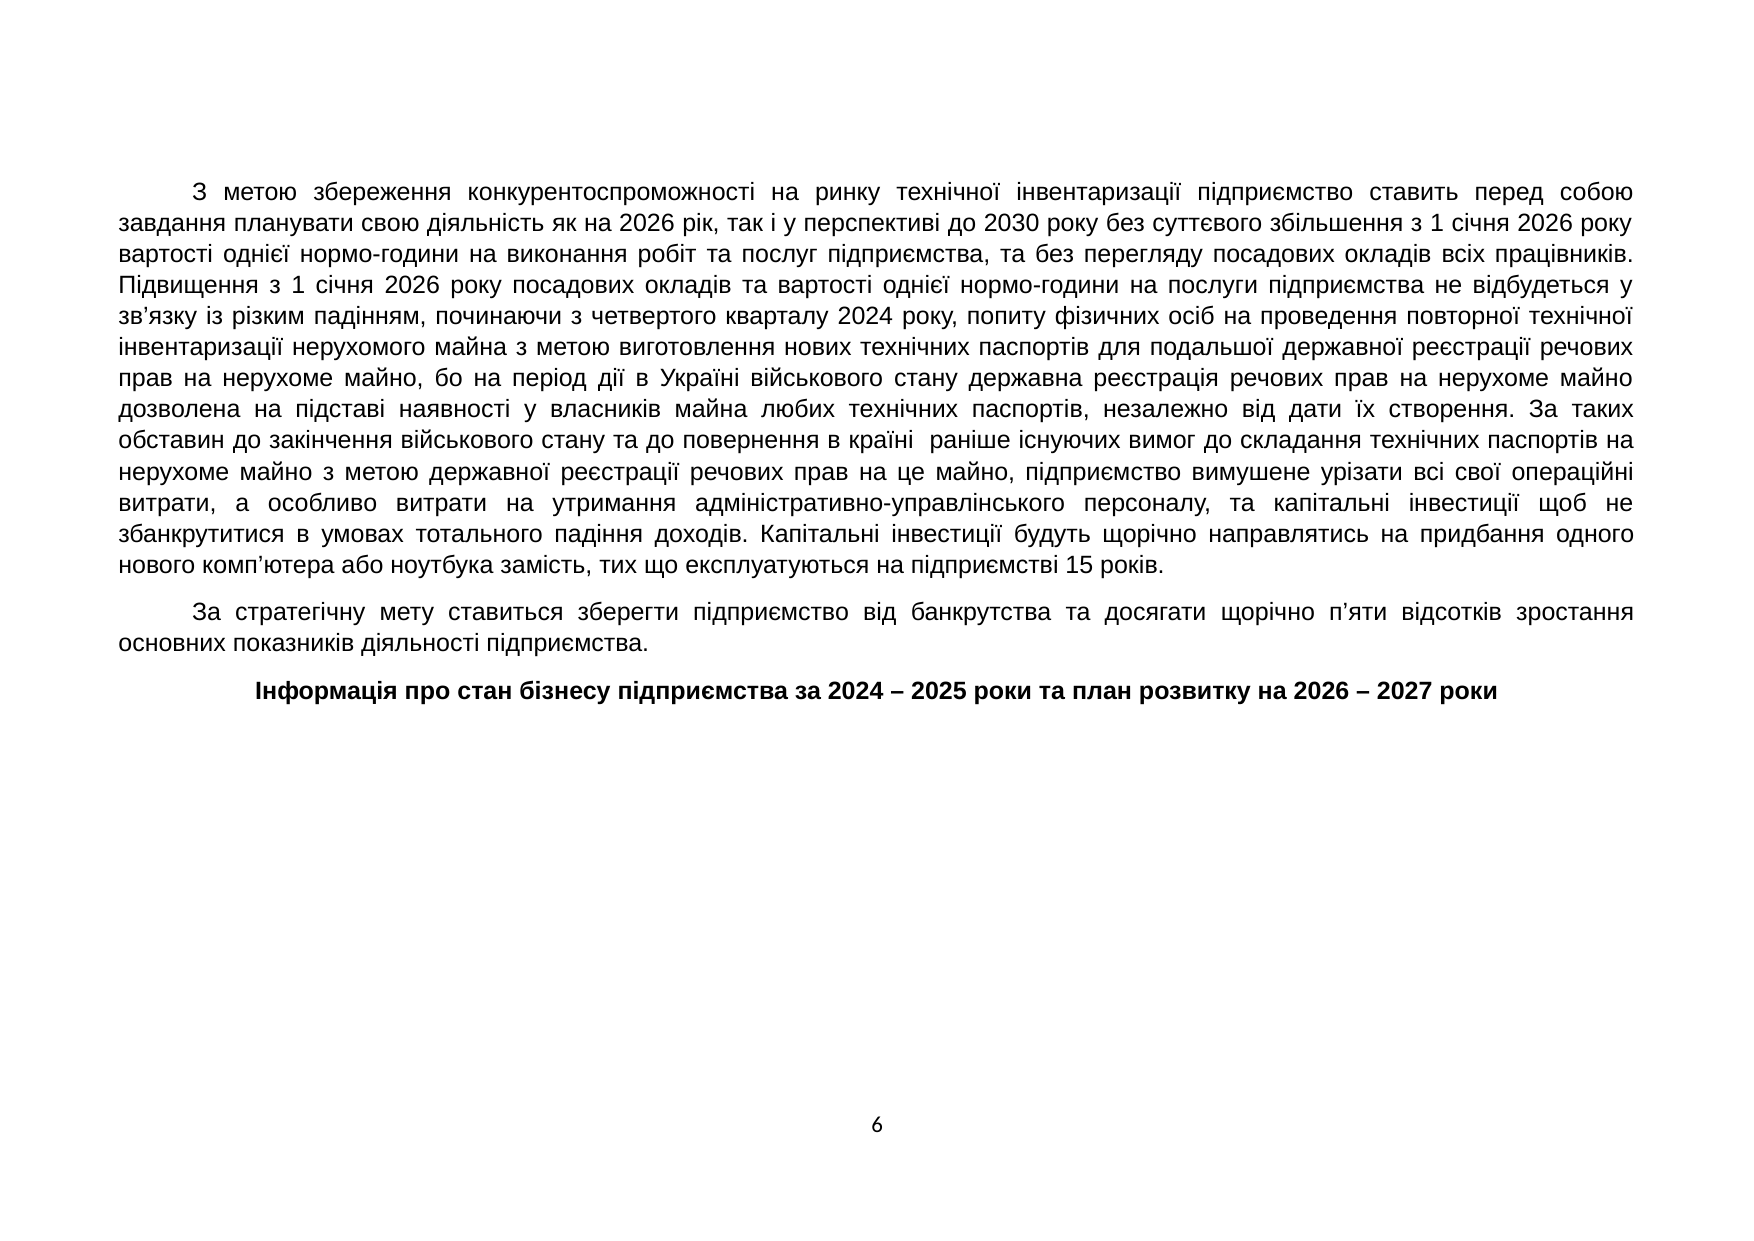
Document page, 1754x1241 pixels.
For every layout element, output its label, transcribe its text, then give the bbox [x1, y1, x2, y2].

text Інформація про стан бізнесу підприємства за 2024 – 2025 роки та план розвитку на 2026 – 2027 роки [118, 676, 1636, 705]
text З метою збереження конкурентоспроможності на ринку технічної інвентаризації підприємство ставить перед собою завдання планувати свою діяльність як на 2026 рік, так і у перспективі до 2030 року без суттєвого збільшення з 1 січня 2026 року вартості однієї нормо-години на виконання робіт та послуг підприємства, та без перегляду посадових окладів всіх працівників. Підвищення з 1 січня 2026 року посадових окладів та вартості однієї нормо-години на послуги підприємства не відбудеться у зв’язку із різким падінням, починаючи з четвертого кварталу 2024 року, попиту фізичних осіб на проведення повторної технічної інвентаризації нерухомого майна з метою виготовлення нових технічних паспортів для подальшої державної реєстрації речових прав на нерухоме майно, бо на період дії в Україні військового стану державна реєстрація речових прав на нерухоме майно дозволена на підставі наявності у власників майна любих технічних паспортів, незалежно від дати їх створення. За таких обставин до закінчення військового стану та до повернення в країні раніше існуючих вимог до складання технічних паспортів на нерухоме майно з метою державної реєстрації речових прав на це майно, підприємство вимушене урізати всі свої операційні витрати, а особливо витрати на утримання адміністративно-управлінського персоналу, та капітальні інвестиції щоб не збанкрутитися в умовах тотального падіння доходів. Капітальні інвестиції будуть щорічно направлятись на придбання одного нового комп’ютера або ноутбука замість, тих що експлуатуються на підприємстві 15 років. [118, 177, 1636, 578]
text За стратегічну мету ставиться зберегти підприємство від банкрутства та досягати щорічно п’яти відсотків зростання основних показників діяльності підприємства. [118, 597, 1636, 657]
